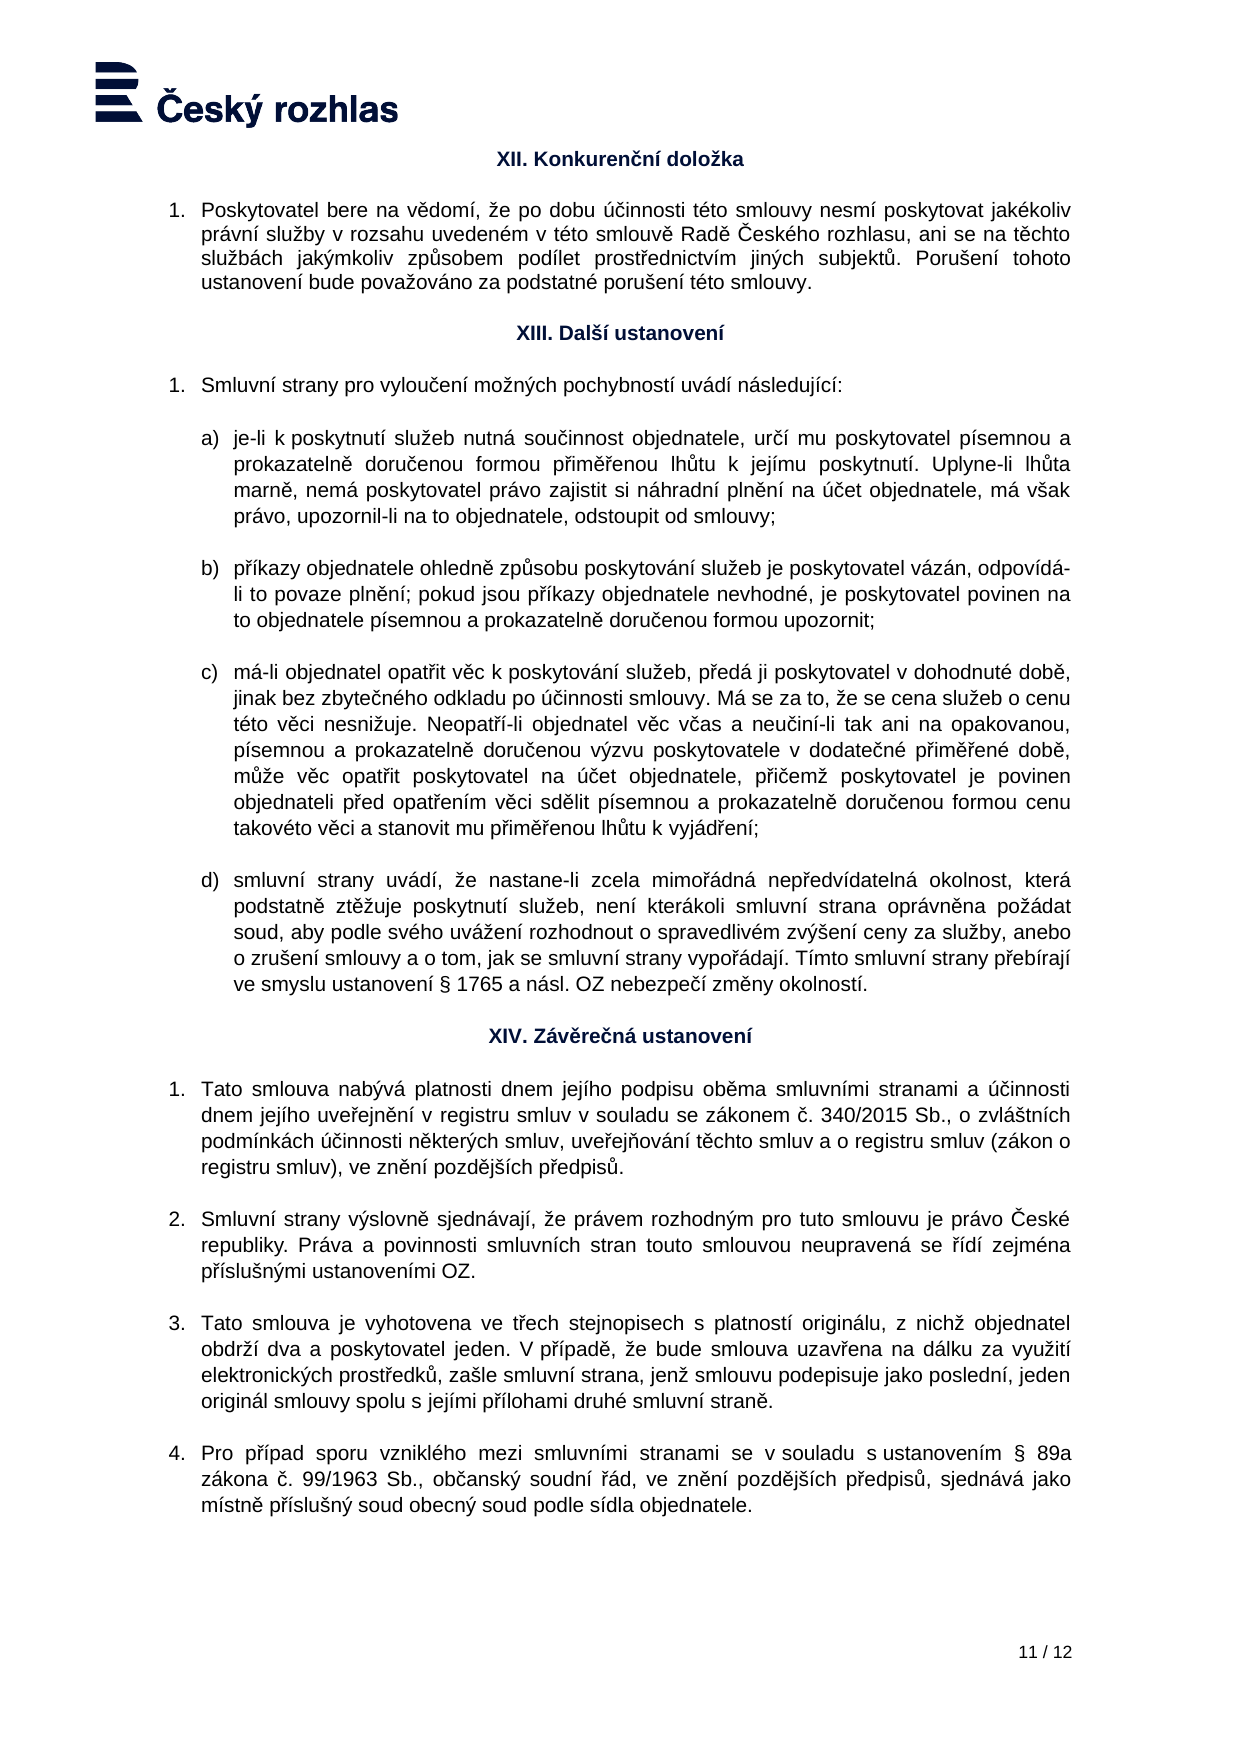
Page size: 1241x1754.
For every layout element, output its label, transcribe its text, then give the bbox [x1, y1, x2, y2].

list Pro případ sporu vzniklého mezi smluvními stranami se v souladu s ustanovením § 89a zákona č. 99/1963 Sb., občanský soudní řád, ve znění pozdějších předpisů, sjednává jako místně příslušný soud obecný soud podle sídla objednatele. [168, 1440, 1072, 1518]
list má-li objednatel opatřit věc k poskytování služeb, předá ji poskytovatel v dohodnuté době, jinak bez zbytečného odkladu po účinnosti smlouvy. Má se za to, že se cena služeb o cenu této věci nesnižuje. Neopatří-li objednatel věc včas a neučiní-li tak ani na opakovanou, písemnou a prokazatelně doručenou výzvu poskytovatele v dodatečné přiměřené době, může věc opatřit poskytovatel na účet objednatele, přičemž poskytovatel je povinen objednateli před opatřením věci sdělit písemnou a prokazatelně doručenou formou cenu takovéto věci a stanovit mu přiměřenou lhůtu k vyjádření; [201, 658, 1072, 841]
picture [95, 62, 398, 128]
list Tato smlouva nabývá platnosti dnem jejího podpisu oběma smluvními stranami a účinnosti dnem jejího uveřejnění v registru smluv v souladu se zákonem č. 340/2015 Sb., o zvláštních podmínkách účinnosti některých smluv, uveřejňování těchto smluv a o registru smluv (zákon o registru smluv), ve znění pozdějších předpisů. [168, 1075, 1072, 1179]
list je-li k poskytnutí služeb nutná součinnost objednatele, určí mu poskytovatel písemnou a prokazatelně doručenou formou přiměřenou lhůtu k jejímu poskytnutí. Uplyne-li lhůta marně, nemá poskytovatel právo zajistit si náhradní plnění na účet objednatele, má však právo, upozornil-li na to objednatele, odstoupit od smlouvy; [201, 424, 1072, 528]
subtitle Další ustanovení [168, 320, 1072, 346]
list příkazy objednatele ohledně způsobu poskytování služeb je poskytovatel vázán, odpovídá-li to povaze plnění; pokud jsou příkazy objednatele nevhodné, je poskytovatel povinen na to objednatele písemnou a prokazatelně doručenou formou upozornit; [201, 554, 1072, 632]
list Poskytovatel bere na vědomí, že po dobu účinnosti této smlouvy nesmí poskytovat jakékoliv právní služby v rozsahu uvedeném v této smlouvě Radě Českého rozhlasu, ani se na těchto službách jakýmkoliv způsobem podílet prostřednictvím jiných subjektů. Porušení tohoto ustanovení bude považováno za podstatné porušení této smlouvy. [168, 198, 1072, 294]
list Smluvní strany pro vyloučení možných pochybností uvádí následující: [168, 372, 1072, 398]
list Tato smlouva je vyhotovena ve třech stejnopisech s platností originálu, z nichž objednatel obdrží dva a poskytovatel jeden. V případě, že bude smlouva uzavřena na dálku za využití elektronických prostředků, zašle smluvní strana, jenž smlouvu podepisuje jako poslední, jeden originál smlouvy spolu s jejími přílohami druhé smluvní straně. [168, 1309, 1072, 1414]
list smluvní strany uvádí, že nastane-li zcela mimořádná nepředvídatelná okolnost, která podstatně ztěžuje poskytnutí služeb, není kterákoli smluvní strana oprávněna požádat soud, aby podle svého uvážení rozhodnout o spravedlivém zvýšení ceny za služby, anebo o zrušení smlouvy a o tom, jak se smluvní strany vypořádají. Tímto smluvní strany přebírají ve smyslu ustanovení § 1765 a násl. OZ nebezpečí změny okolností. [201, 867, 1072, 997]
subtitle Závěrečná ustanovení [168, 1023, 1072, 1049]
list Smluvní strany výslovně sjednávají, že právem rozhodným pro tuto smlouvu je právo České republiky. Práva a povinnosti smluvních stran touto smlouvou neupravená se řídí zejména příslušnými ustanoveními OZ. [168, 1205, 1072, 1283]
subtitle Konkurenční doložka [168, 146, 1072, 172]
